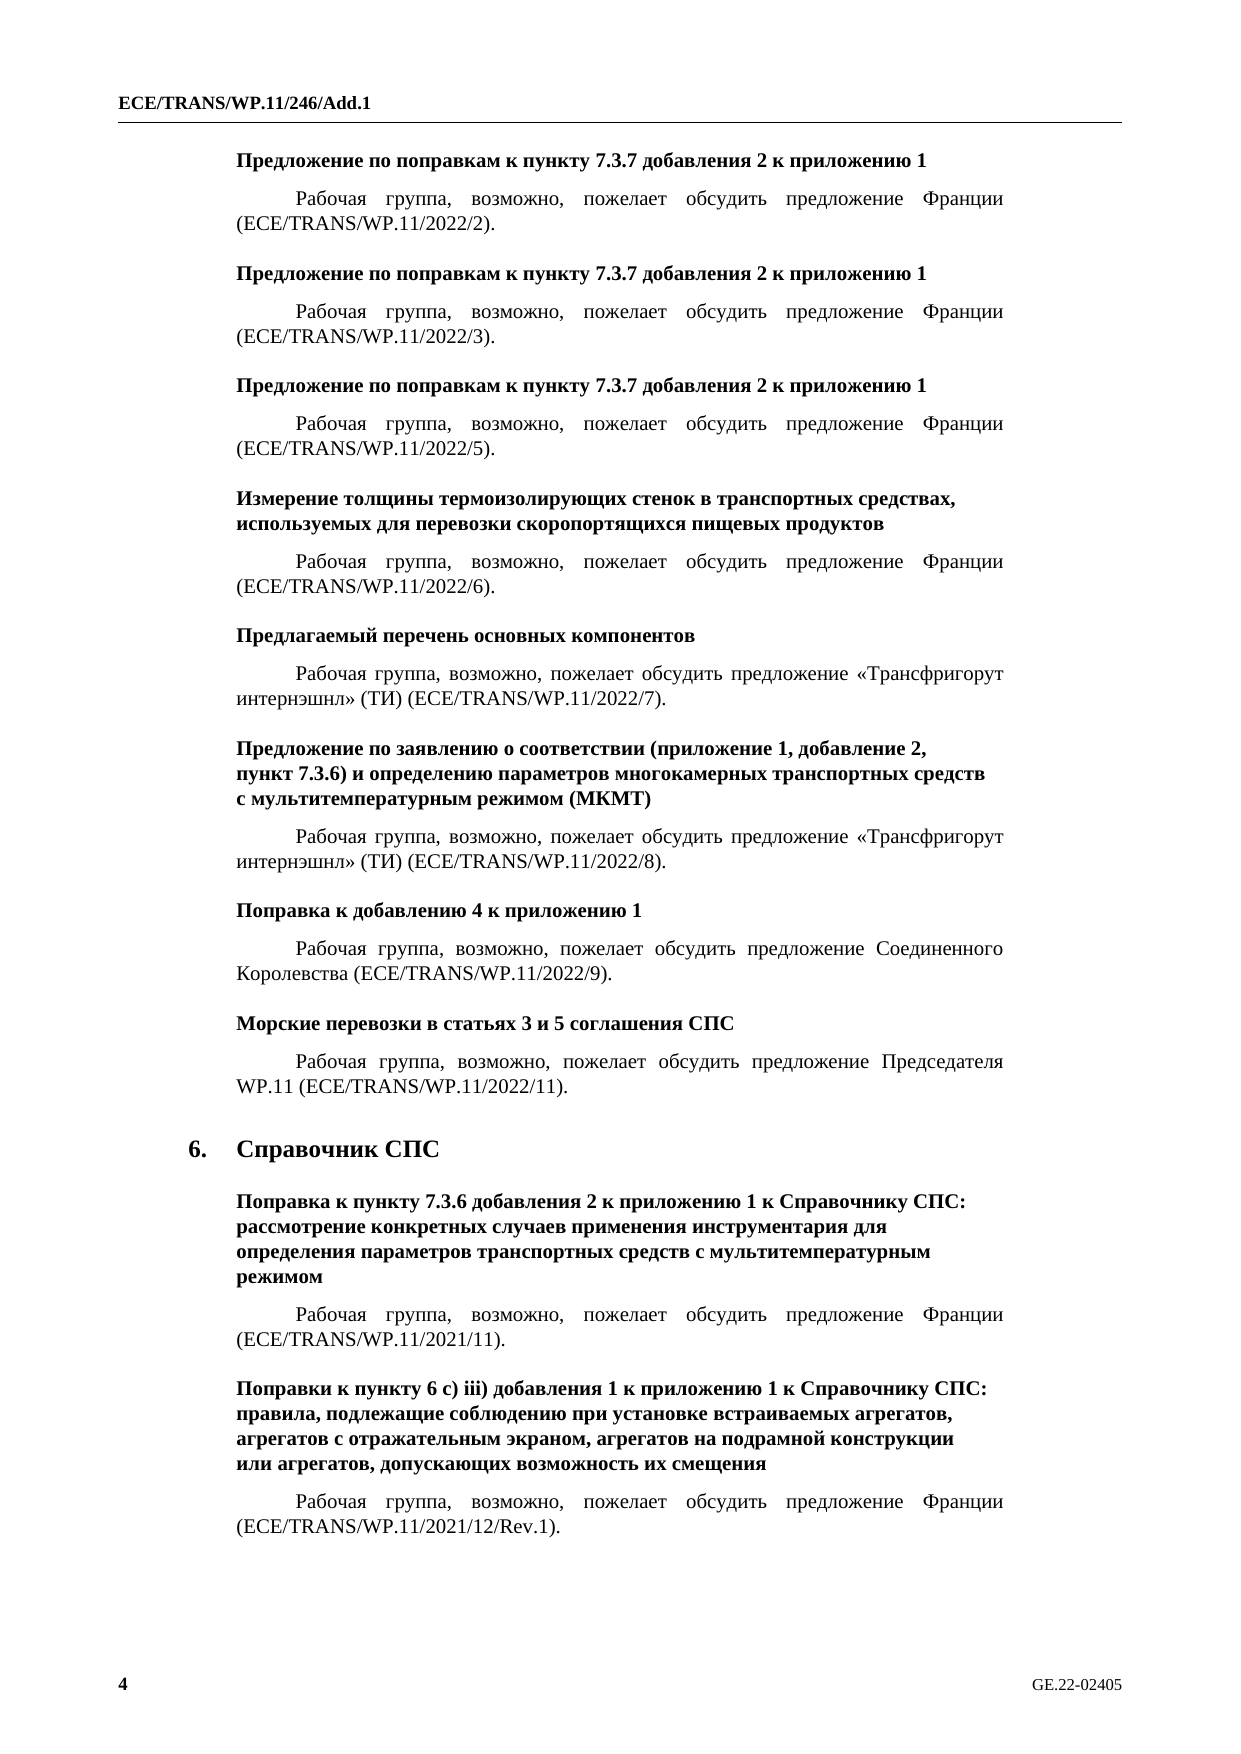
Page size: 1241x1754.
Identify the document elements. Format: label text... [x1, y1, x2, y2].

text Рабочая группа, возможно, пожелает обсудить предложение Франции (ECE/TRANS/WP.11/2021/12/Rev.1). [236, 1488, 1004, 1538]
text Рабочая группа, возможно, пожелает обсудить предложение «Трансфригорут интернэшнл» (ТИ) (ECE/TRANS/WP.11/2022/8). [236, 823, 1004, 873]
text Рабочая группа, возможно, пожелает обсудить предложение Франции (ECE/TRANS/WP.11/2022/3). [236, 298, 1004, 348]
text Рабочая группа, возможно, пожелает обсудить предложение Председателя WP.11 (ECE/TRANS/WP.11/2022/11). [236, 1048, 1004, 1098]
text Предложение по поправкам к пункту 7.3.7 добавления 2 к приложению 1 [118, 373, 1004, 398]
text Поправка к пункту 7.3.6 добавления 2 к приложению 1 к Справочнику СПС: рассмотрение конкретных случаев применения инструментария для определения параметров транспортных средств с мультитемпературным режимом [118, 1188, 1004, 1288]
text Предложение по заявлению о соответствии (приложение 1, добавление 2, пункт 7.3.6) и определению параметров многокамерных транспортных средств с мультитемпературным режимом (MКMТ) [118, 735, 1004, 810]
text Поправки к пункту 6 c) iii) добавления 1 к приложению 1 к Справочнику СПС: правила, подлежащие соблюдению при установке встраиваемых агрегатов, агрегатов с отражательным экраном, агрегатов на подрамной конструкции или агрегатов, допускающих возможность их смещения [118, 1376, 1004, 1476]
text Предлагаемый перечень основных компонентов [118, 623, 1004, 648]
text Предложение по поправкам к пункту 7.3.7 добавления 2 к приложению 1 [118, 148, 1004, 173]
text Морские перевозки в статьях 3 и 5 соглашения СПС [118, 1010, 1004, 1035]
text Предложение по поправкам к пункту 7.3.7 добавления 2 к приложению 1 [118, 260, 1004, 285]
text Рабочая группа, возможно, пожелает обсудить предложение Франции (ECE/TRANS/WP.11/2022/5). [236, 410, 1004, 460]
text Измерение толщины термоизолирующих стенок в транспортных средствах, используемых для перевозки скоропортящихся пищевых продуктов [118, 485, 1004, 535]
text Рабочая группа, возможно, пожелает обсудить предложение Франции (ECE/TRANS/WP.11/2022/2). [236, 185, 1004, 235]
text 6. Справочник СПС [118, 1135, 1004, 1163]
text Рабочая группа, возможно, пожелает обсудить предложение Франции (ECE/TRANS/WP.11/2022/6). [236, 548, 1004, 598]
text Рабочая группа, возможно, пожелает обсудить предложение Соединенного Королевства (ECE/TRANS/WP.11/2022/9). [236, 935, 1004, 985]
text Поправка к добавлению 4 к приложению 1 [118, 898, 1004, 923]
text Рабочая группа, возможно, пожелает обсудить предложение Франции (ECE/TRANS/WP.11/2021/11). [236, 1301, 1004, 1351]
text Рабочая группа, возможно, пожелает обсудить предложение «Трансфригорут интернэшнл» (ТИ) (ECE/TRANS/WP.11/2022/7). [236, 660, 1004, 710]
